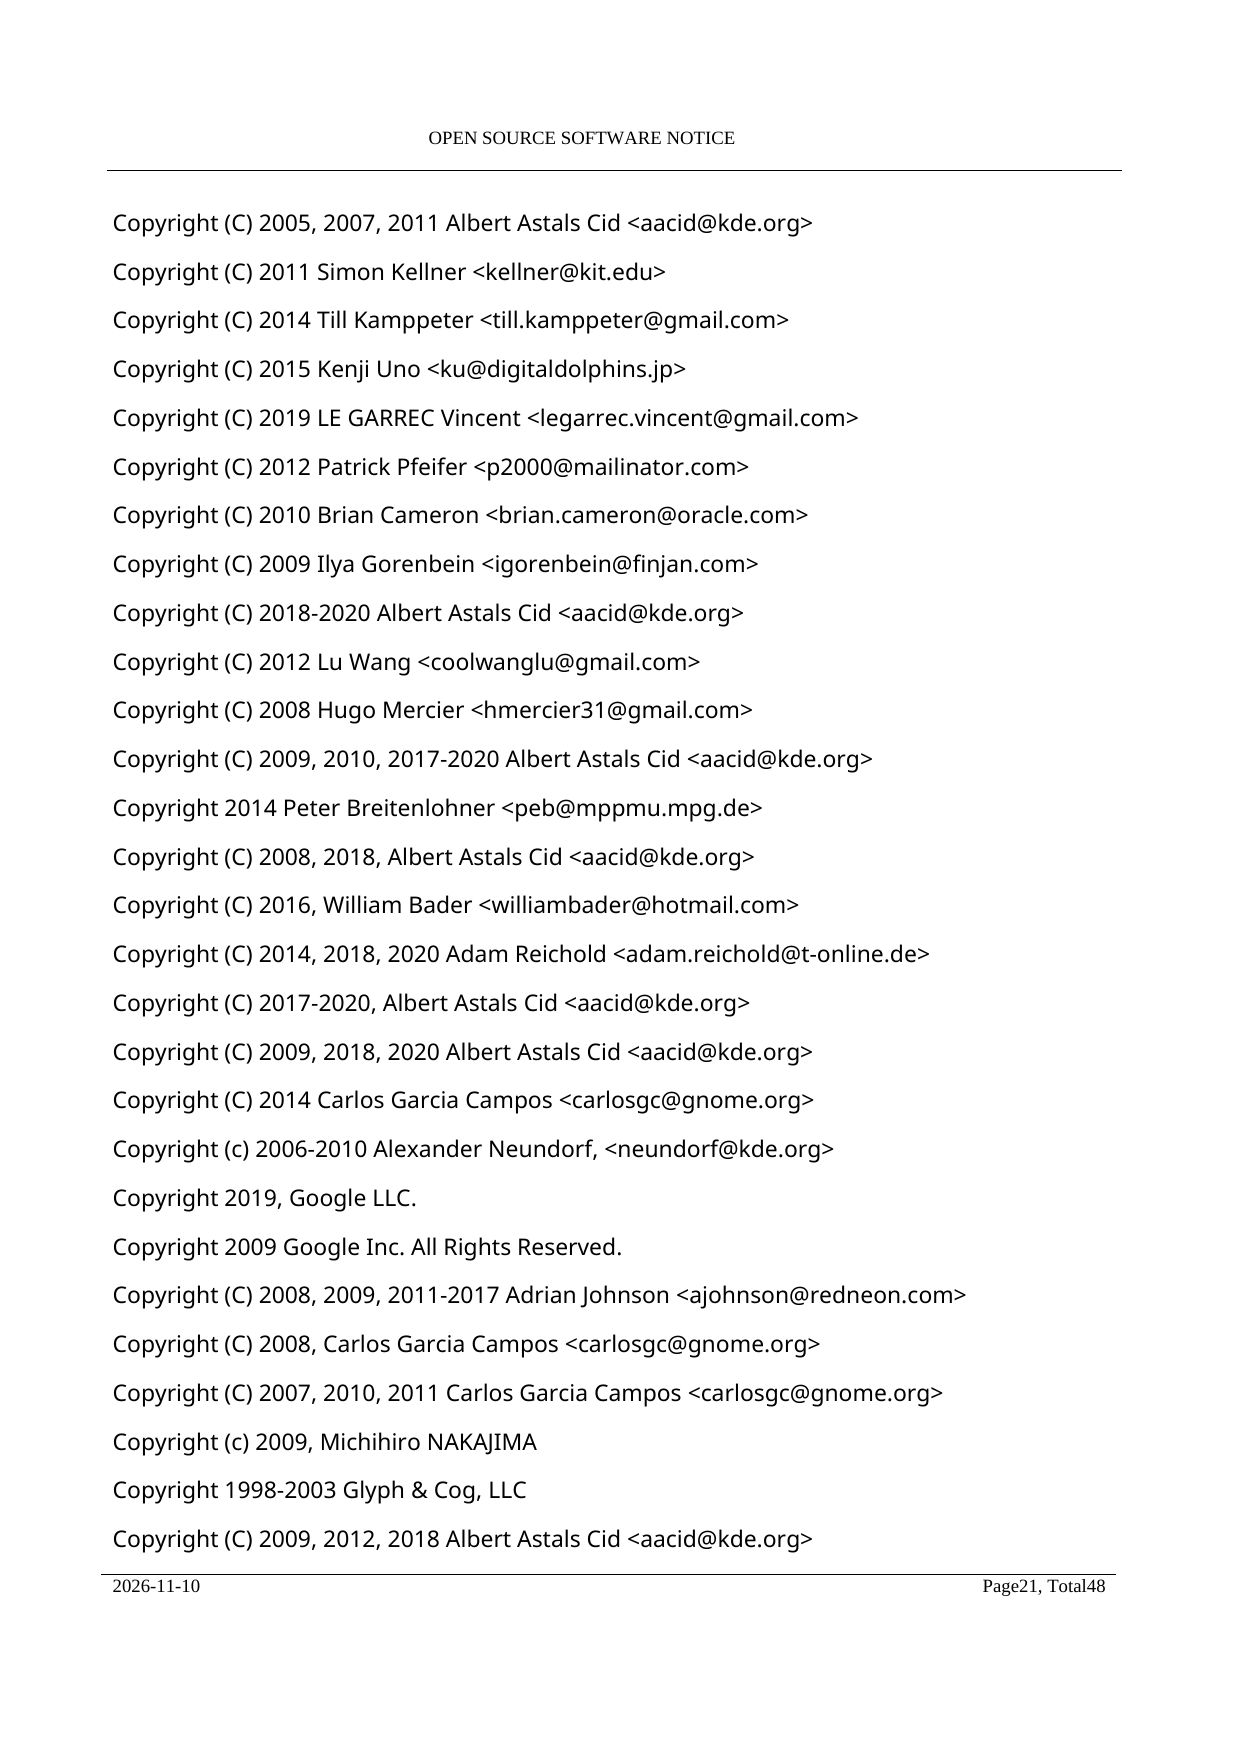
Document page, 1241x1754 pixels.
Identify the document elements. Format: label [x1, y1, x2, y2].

text [112, 206, 1128, 1555]
